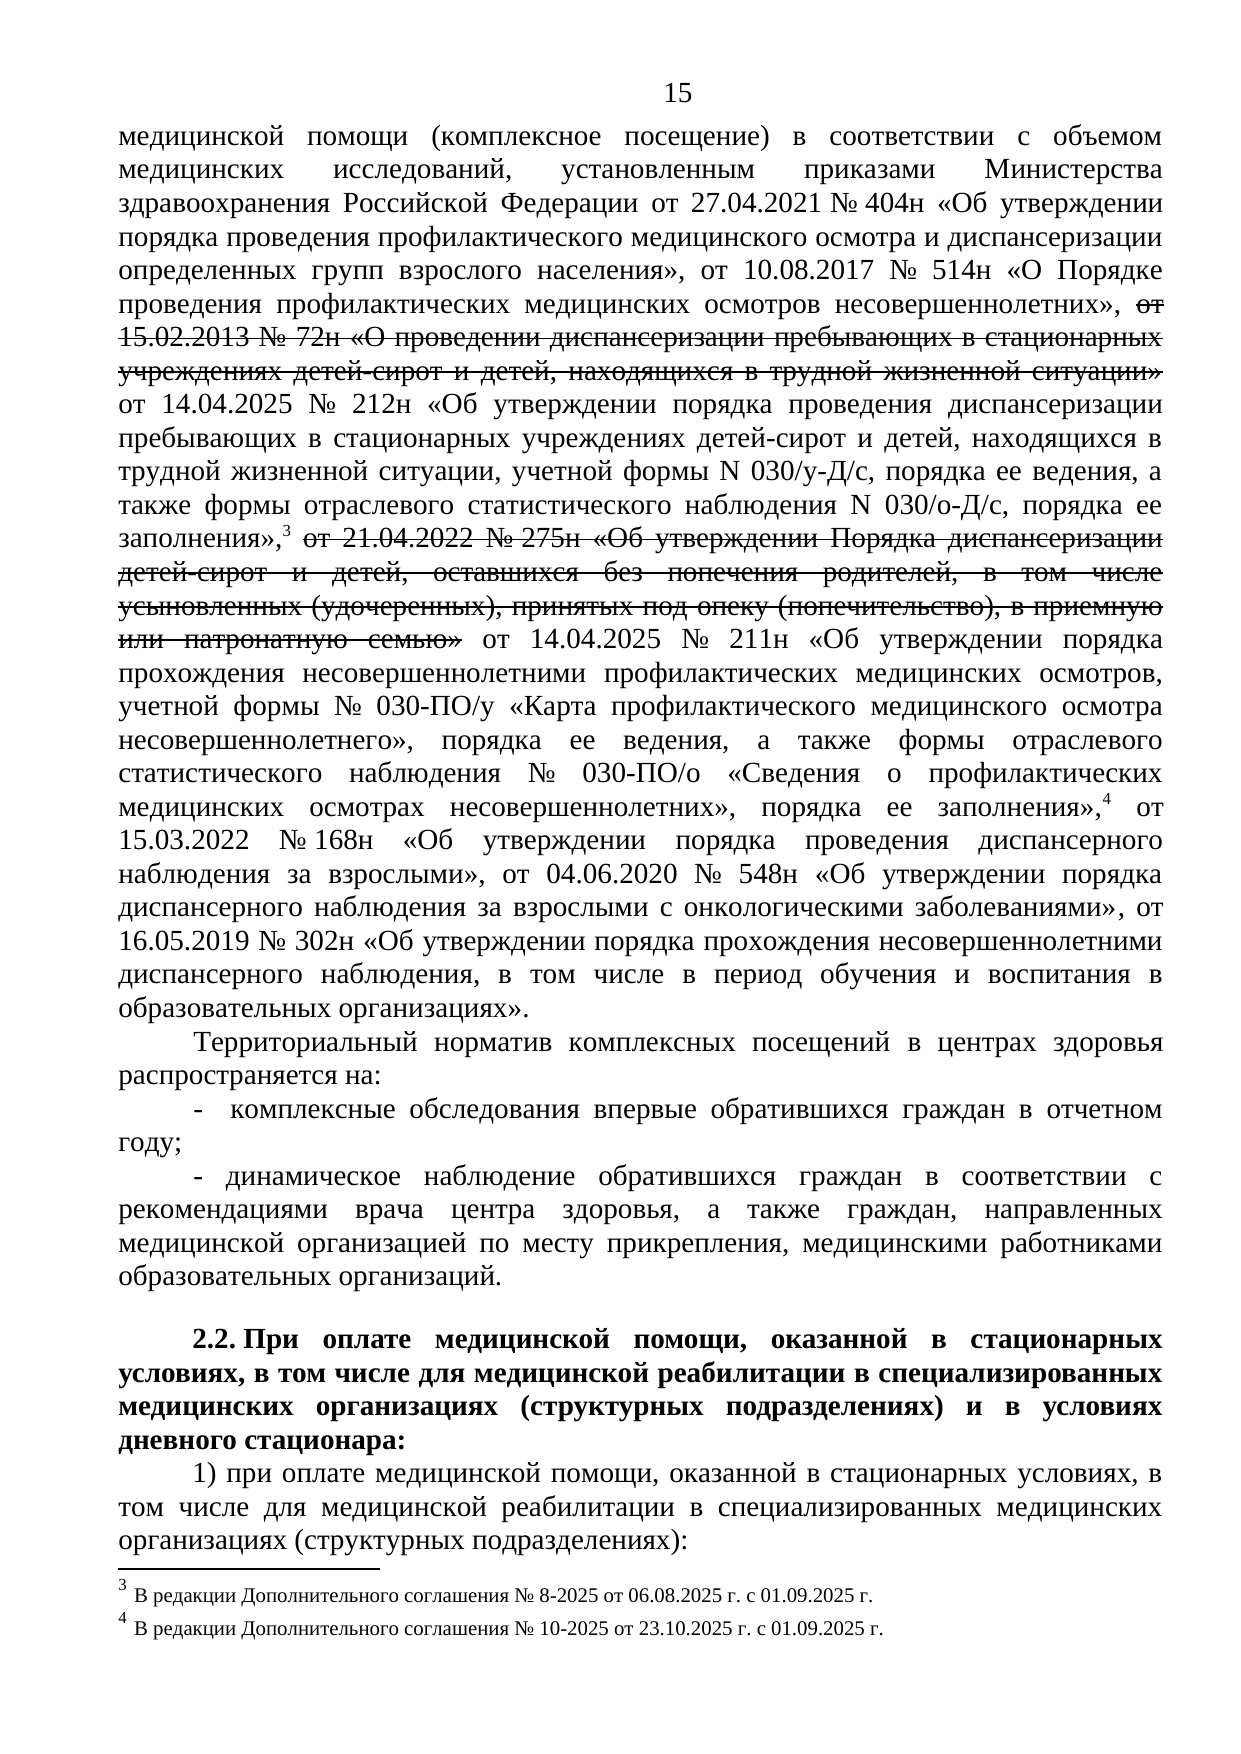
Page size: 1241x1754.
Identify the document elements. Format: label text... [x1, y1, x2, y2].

text - комплексные обследования впервые обратившихся граждан в отчетном году; [118, 1091, 1163, 1158]
text - динамическое наблюдение обратившихся граждан в соответствии с рекомендациями врача центра здоровья, а также граждан, направленных медицинской организацией по месту прикрепления, медицинскими работниками образовательных организаций. [118, 1158, 1163, 1292]
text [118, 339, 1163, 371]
subtitle 2.2. При оплате медицинской помощи, оказанной в стационарных условиях, в том числе для медицинской реабилитации в специализированных медицинских организациях (структурных подразделениях) и в условиях дневного стационара: [118, 1321, 1163, 1455]
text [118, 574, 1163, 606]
text Территориальный норматив комплексных посещений в центрах здоровья распространяется на: [118, 1024, 1163, 1091]
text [118, 118, 1163, 338]
text 1) при оплате медицинской помощи, оказанной в стационарных условиях, в том числе для медицинской реабилитации в специализированных медицинских организациях (структурных подразделениях): [118, 1455, 1163, 1556]
